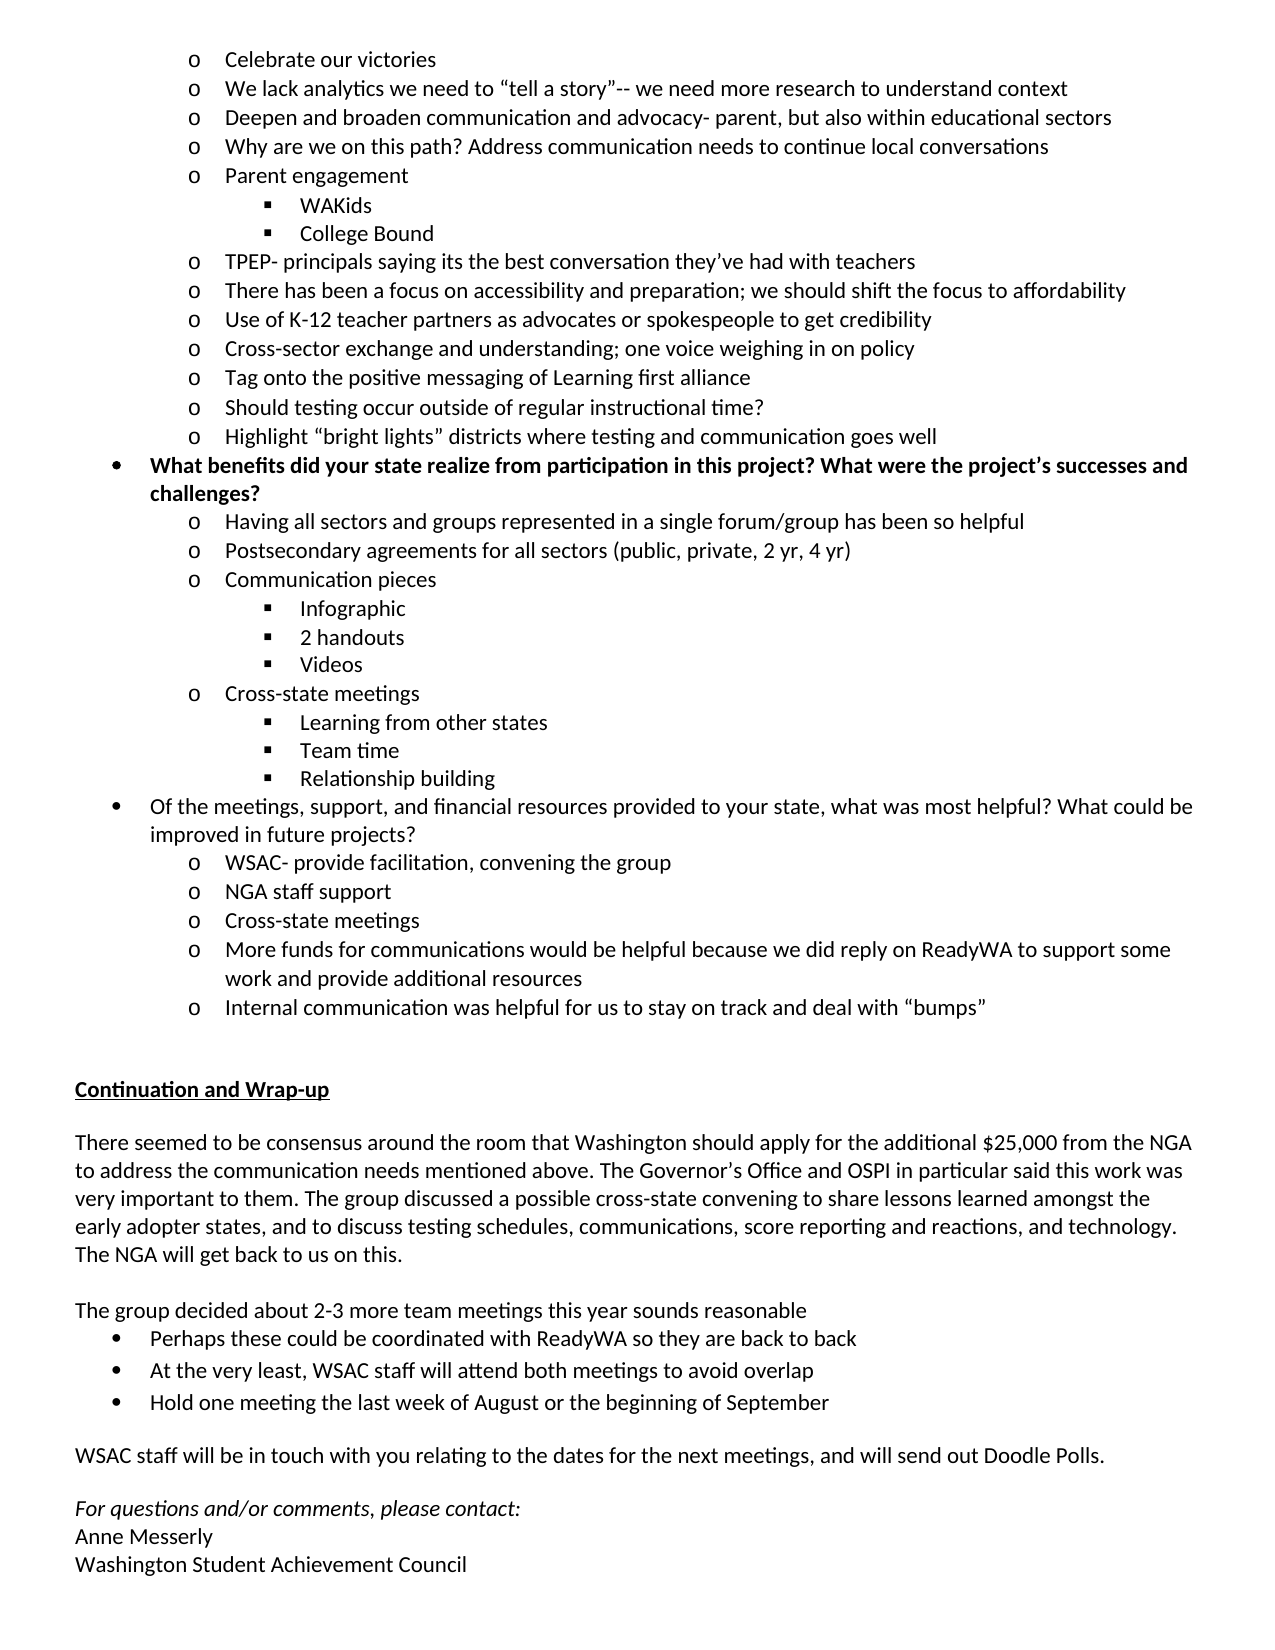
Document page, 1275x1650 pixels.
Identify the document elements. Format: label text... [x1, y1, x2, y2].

text WSAC staff will be in touch with you relating to the dates for the next meetings, and will send out Doodle Polls. [75, 1441, 1200, 1469]
list There has been a focus on accessibility and preparation; we should shift the focus to affordability [187, 276, 1200, 305]
list Learning from other states [262, 708, 1200, 736]
list WAKids [262, 191, 1200, 219]
list Parent engagement [187, 162, 1200, 191]
text There seemed to be consensus around the room that Washington should apply for the additional $25,000 from the NGA to address the communication needs mentioned above. The Governor’s Office and OSPI in particular said this work was very important to them. The group discussed a possible cross-state convening to share lessons learned amongst the early adopter states, and to discuss testing schedules, communications, score reporting and reactions, and technology. [75, 1128, 1200, 1240]
list At the very least, WSAC staff will attend both meetings to avoid overlap [112, 1356, 1200, 1384]
list Deepen and broaden communication and advocacy- parent, but also within educational sectors [187, 103, 1200, 132]
list Tag onto the positive messaging of Learning first alliance [187, 363, 1200, 393]
list Cross-sector exchange and understanding; one voice weighing in on policy [187, 334, 1200, 363]
list Internal communication was helpful for us to stay on track and deal with “bumps” [187, 993, 1200, 1022]
text For questions and/or comments, please contact: [75, 1494, 1200, 1522]
list TPEP- principals saying its the best conversation they’ve had with teachers [187, 247, 1200, 276]
list Cross-state meetings [187, 906, 1200, 935]
list College Bound [262, 219, 1200, 247]
list Use of K-12 teacher partners as advocates or spokespeople to get credibility [187, 305, 1200, 334]
text Continuation and Wrap-up [75, 1075, 1200, 1103]
list 2 handouts [262, 623, 1200, 651]
list Infographic [262, 594, 1200, 623]
list Why are we on this path? Address communication needs to continue local conversations [187, 132, 1200, 162]
list Hold one meeting the last week of August or the beginning of September [112, 1388, 1200, 1416]
text Anne Messerly [75, 1522, 1200, 1550]
list We lack analytics we need to “tell a story”-- we need more research to understand context [187, 74, 1200, 103]
list What benefits did your state realize from participation in this project? What were the project’s successes and challenges? [112, 451, 1200, 507]
text The group decided about 2-3 more team meetings this year sounds reasonable [75, 1296, 1200, 1324]
text Washington Student Achievement Council [75, 1550, 1200, 1578]
list WSAC- provide facilitation, convening the group [187, 848, 1200, 877]
list Having all sectors and groups represented in a single forum/group has been so helpful [187, 507, 1200, 536]
list Of the meetings, support, and financial resources provided to your state, what was most helpful? What could be improved in future projects? [112, 792, 1200, 848]
list Relationship building [262, 764, 1200, 792]
list More funds for communications would be helpful because we did reply on ReadyWA to support some work and provide additional resources [187, 935, 1200, 993]
list Cross-state meetings [187, 679, 1200, 708]
list Videos [262, 651, 1200, 679]
list NGA staff support [187, 877, 1200, 906]
list Highlight “bright lights” districts where testing and communication goes well [187, 422, 1200, 451]
list Postsecondary agreements for all sectors (public, private, 2 yr, 4 yr) [187, 536, 1200, 565]
text The NGA will get back to us on this. [75, 1240, 1200, 1268]
list Perhaps these could be coordinated with ReadyWA so they are back to back [112, 1324, 1200, 1352]
list Should testing occur outside of regular instructional time? [187, 393, 1200, 422]
list Celebrate our victories [187, 45, 1200, 74]
list Team time [262, 736, 1200, 764]
list Communication pieces [187, 565, 1200, 594]
